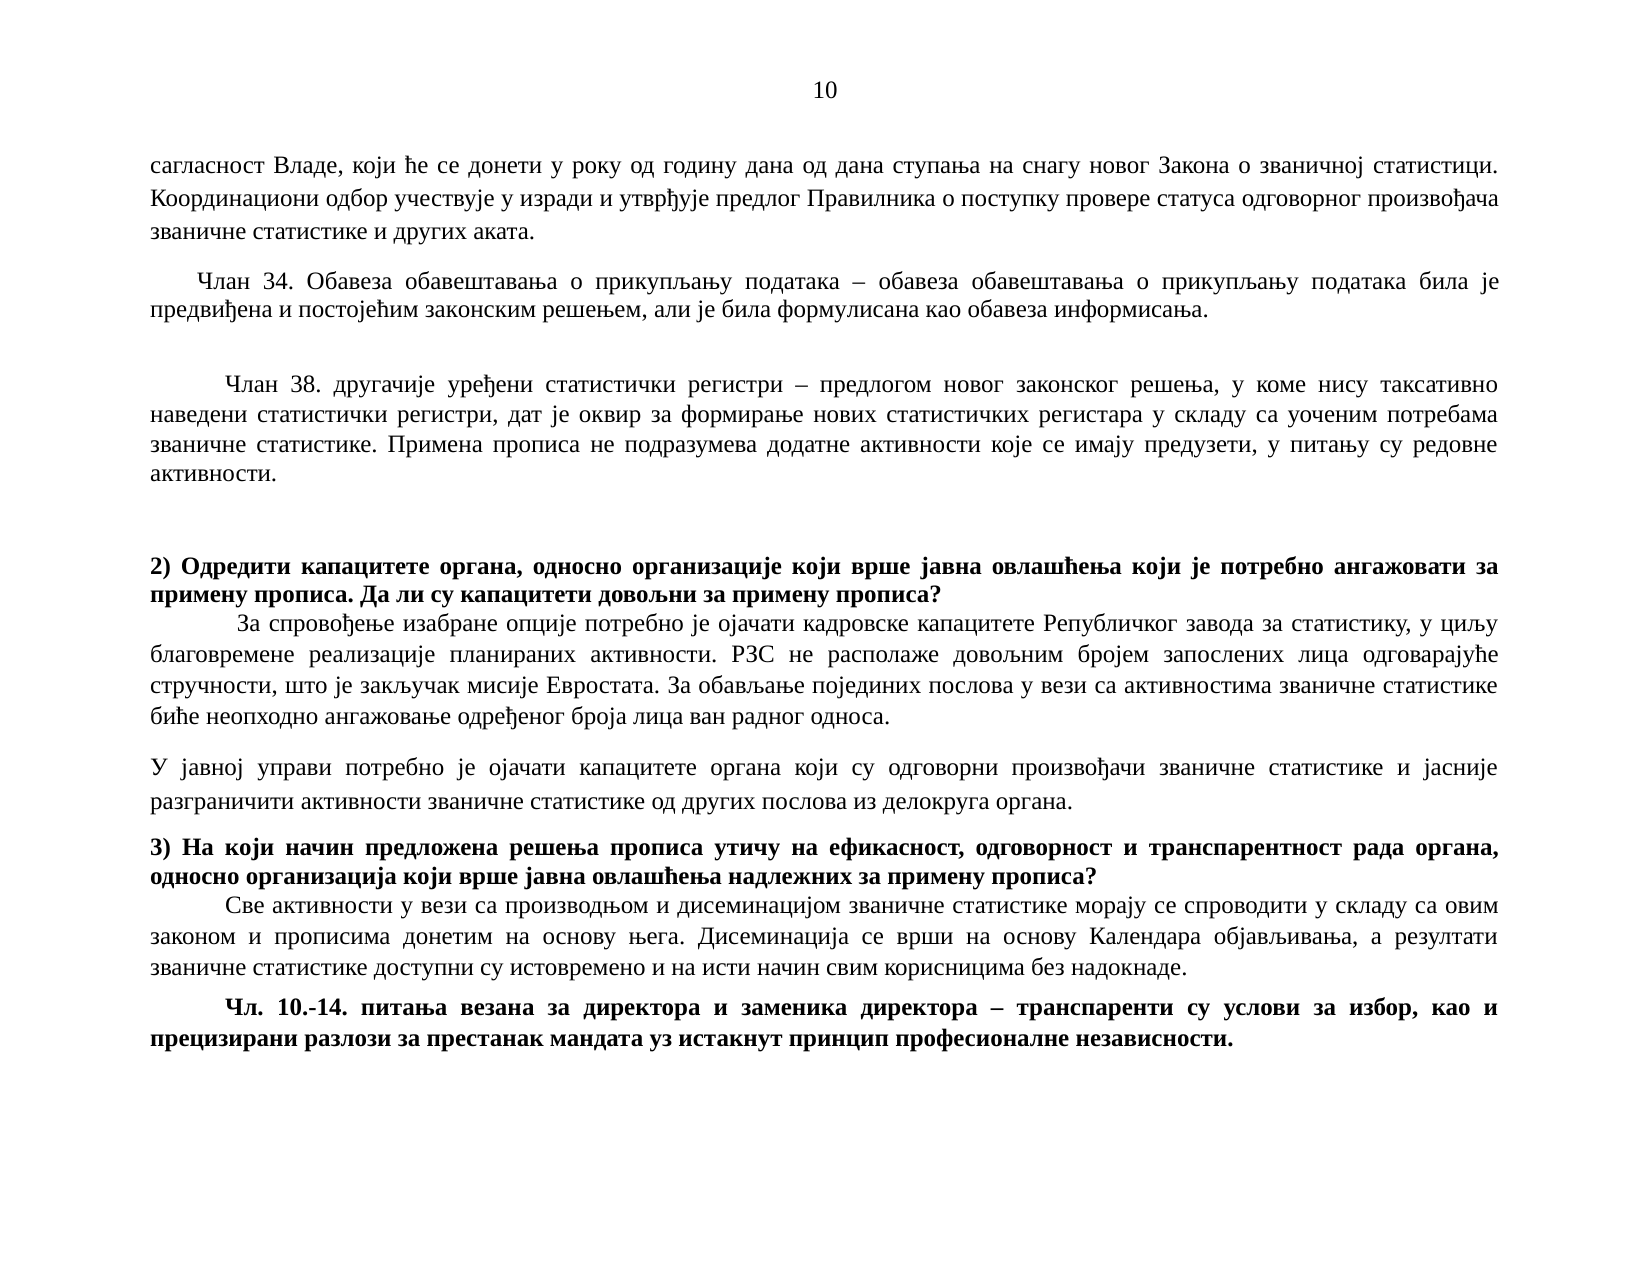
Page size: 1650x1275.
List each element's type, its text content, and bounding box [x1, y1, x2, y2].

text У јавној управи потребно је ојачати капацитете органа који су одговорни произвођачи званичне статистике и јасније разграничити активности званичне статистике од других послова из делокруга органа. [150, 749, 1500, 816]
text За спровођење изабране опције потребно је ојачати кадровске капацитете Републичког завода за статистику, у циљу благовремене реализације планираних активности. РЗС не располаже довољним бројем запослених лица одговарајуће стручности, што је закључак мисије Евростата. За обављање појединих послова у вези са активностима званичне статистике биће неопходно ангажовање одређеног броја лица ван радног односа. [150, 608, 1500, 730]
text 3) На који начин предложена решења прописа утичу на ефикасност, одговорност и транспарентност рада органа, односно организација који врше јавна овлашћења надлежних за примену прописа? [150, 832, 1500, 890]
text Члан 38. другачије уређени статистички регистри – предлогом новог законског решења, у коме нису таксативно наведени статистички регистри, дат је оквир за формирање нових статистичких регистара у складу са уоченим потребама званичне статистике. Примена прописа не подразумева додатне активности које се имају предузети, у питању су редовне активности. [150, 369, 1500, 487]
text 2) Одредити капацитете органа, односно организације који врше јавна овлашћења који је потребно ангажовати за примену прописа. Да ли су капацитети довољни за примену прописа? [150, 551, 1500, 608]
text Све активности у вези са производњом и дисеминацијом званичне статистике морају се спроводити у складу са овим законом и прописима донетим на основу њега. Дисеминација се врши на основу Календара објављивања, а резултати званичне статистике доступни су истовремено и на исти начин свим корисницима без надокнаде. [150, 890, 1500, 981]
text Члан 34. Обавеза обавештавања о прикупљању података – обавеза обавештавања о прикупљању података била је предвиђена и постојећим законским решењем, али је била формулисана као обавеза информисања. [150, 266, 1500, 323]
text Чл. 10.-14. питања везана за директора и заменика директора – транспаренти су услови за избор, као и прецизирани разлози за престанак мандата уз истакнут принцип професионалне независности. [150, 992, 1500, 1052]
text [150, 150, 1500, 245]
